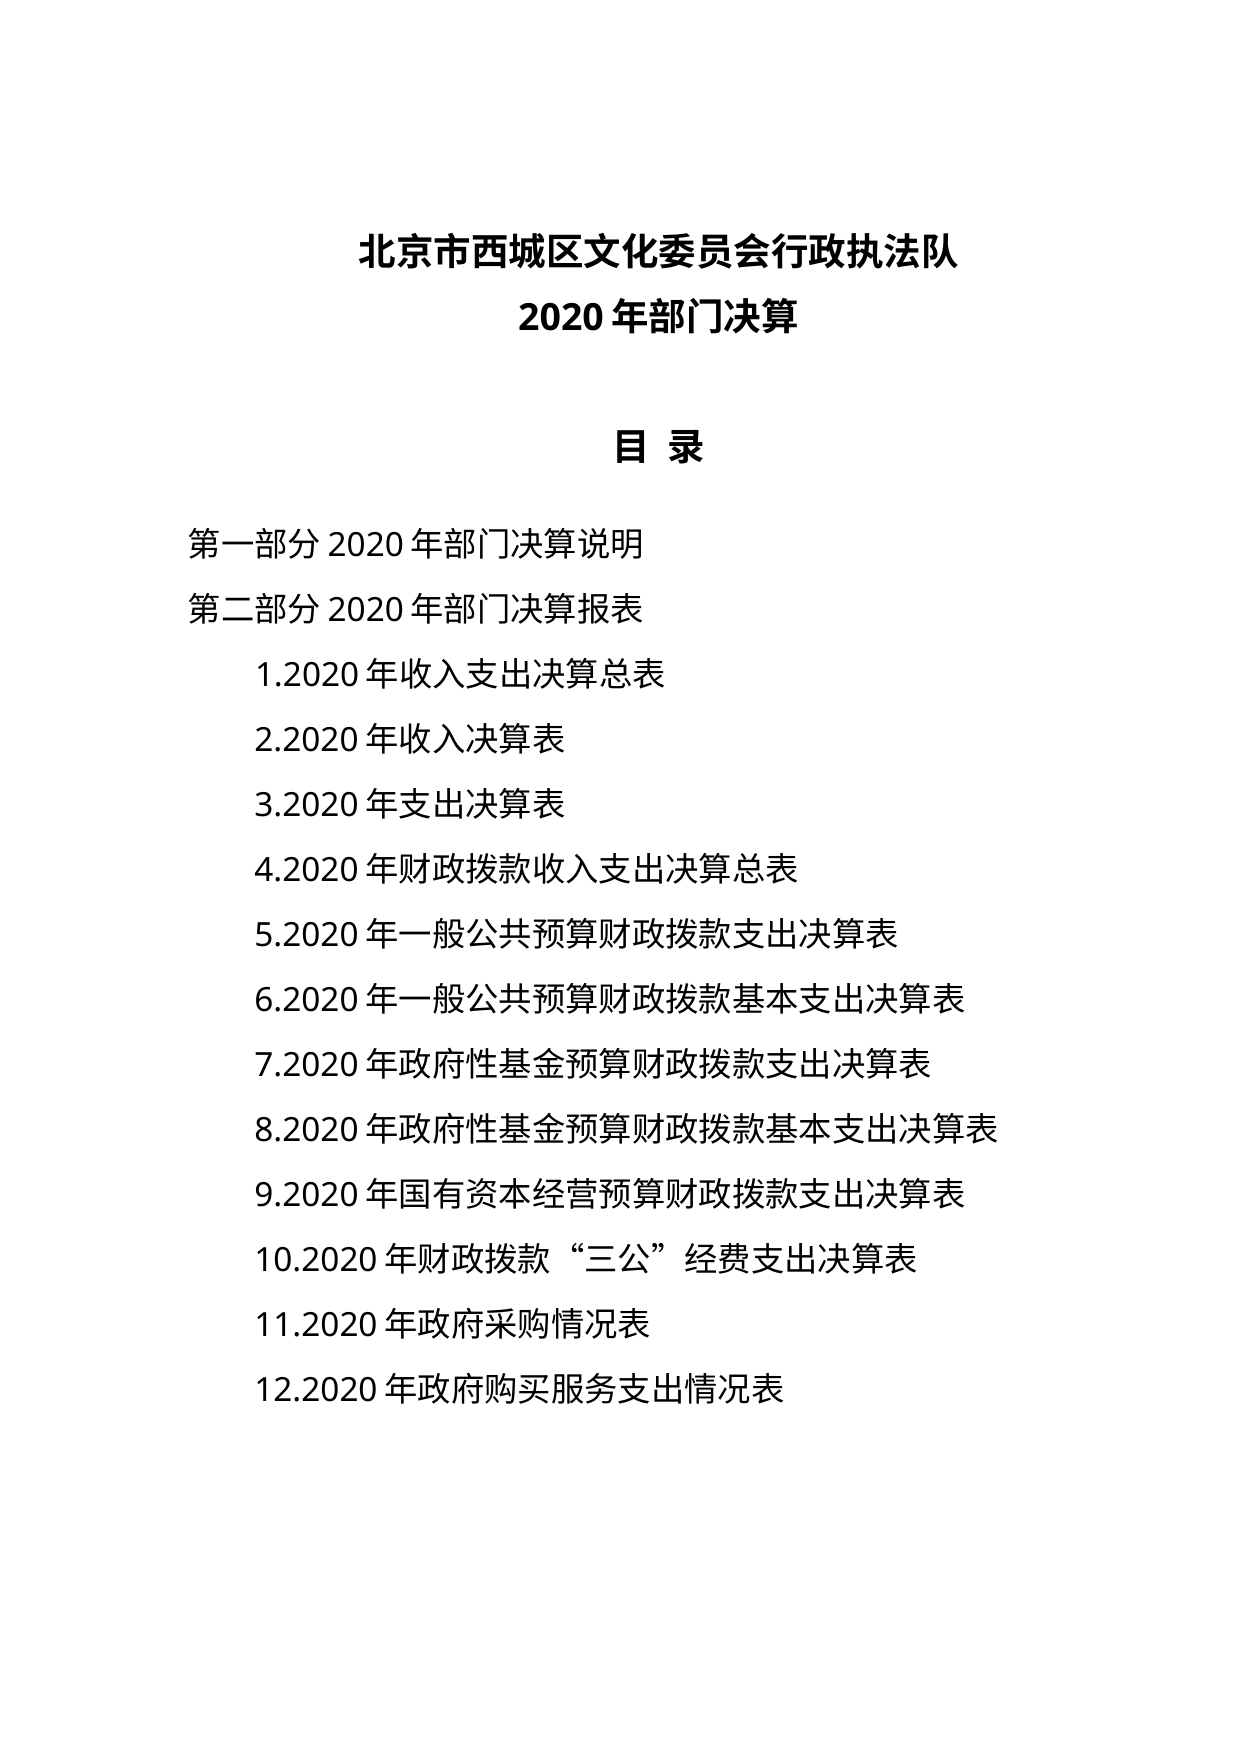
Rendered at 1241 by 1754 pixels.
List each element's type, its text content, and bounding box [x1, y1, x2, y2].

text 6.2020年一般公共预算财政拨款基本支出决算表 [187, 964, 1129, 1029]
text 5.2020年一般公共预算财政拨款支出决算表 [187, 899, 1129, 964]
text 2.2020年收入决算表 [187, 704, 1129, 769]
text 第一部分2020年部门决算说明 [187, 509, 1129, 574]
text 2020年部门决算 [187, 282, 1129, 347]
text 北京市西城区文化委员会行政执法队 [187, 217, 1129, 282]
text 8.2020年政府性基金预算财政拨款基本支出决算表 [187, 1094, 1129, 1159]
text 12.2020年政府购买服务支出情况表 [187, 1354, 1129, 1419]
text 7.2020年政府性基金预算财政拨款支出决算表 [187, 1029, 1129, 1094]
text 11.2020年政府采购情况表 [187, 1289, 1129, 1354]
text 第二部分2020年部门决算报表 [187, 574, 1129, 639]
text 4.2020年财政拨款收入支出决算总表 [187, 834, 1129, 899]
text 目 录 [187, 412, 1129, 477]
text 9.2020年国有资本经营预算财政拨款支出决算表 [187, 1159, 1129, 1224]
text 3.2020年支出决算表 [187, 769, 1129, 834]
text 10.2020年财政拨款“三公”经费支出决算表 [187, 1224, 1129, 1289]
text 1.2020年收入支出决算总表 [187, 639, 1129, 704]
